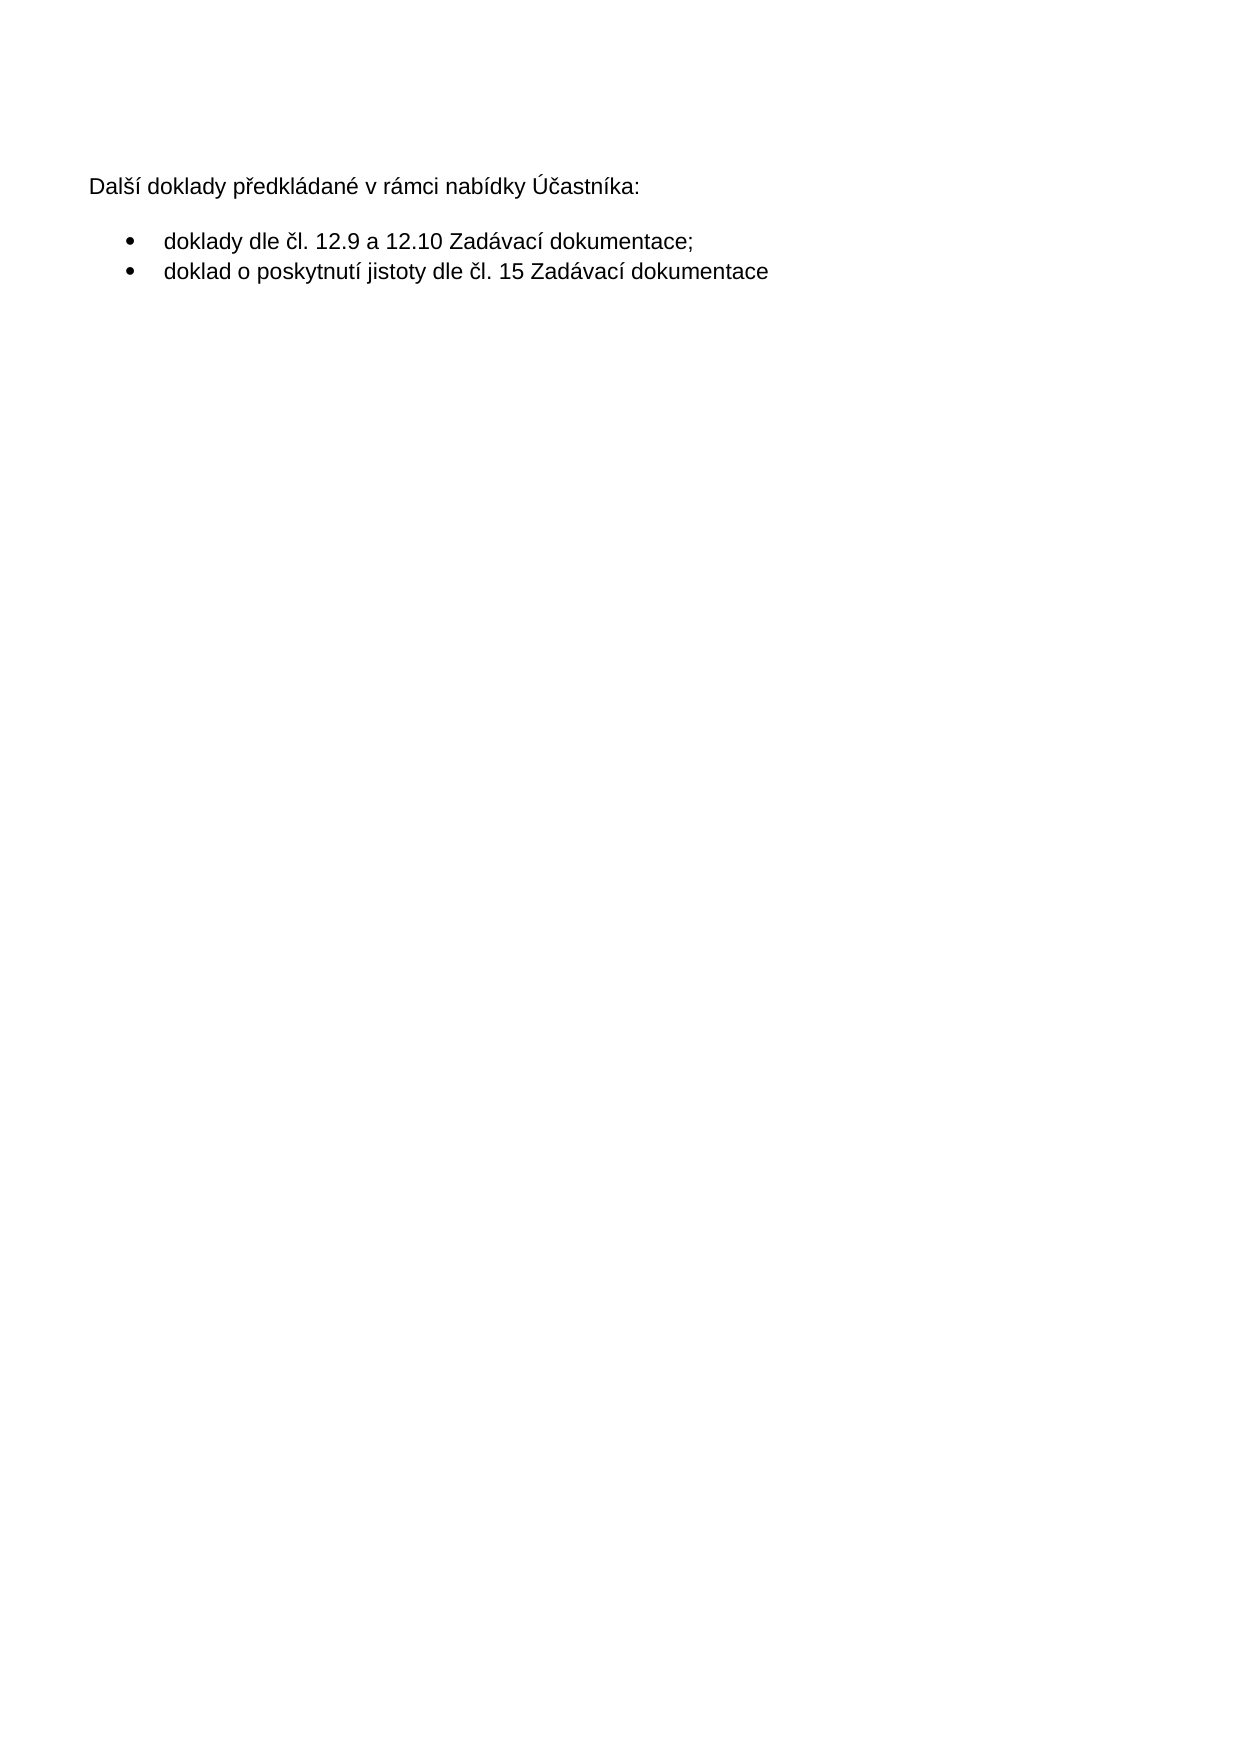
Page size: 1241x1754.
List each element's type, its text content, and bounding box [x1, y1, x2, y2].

text Další doklady předkládané v rámci nabídky Účastníka: [89, 173, 1152, 199]
list doklady dle čl. 12.9 a 12.10 Zadávací dokumentace; [126, 228, 1152, 254]
list doklad o poskytnutí jistoty dle čl. 15 Zadávací dokumentace [126, 258, 1152, 284]
